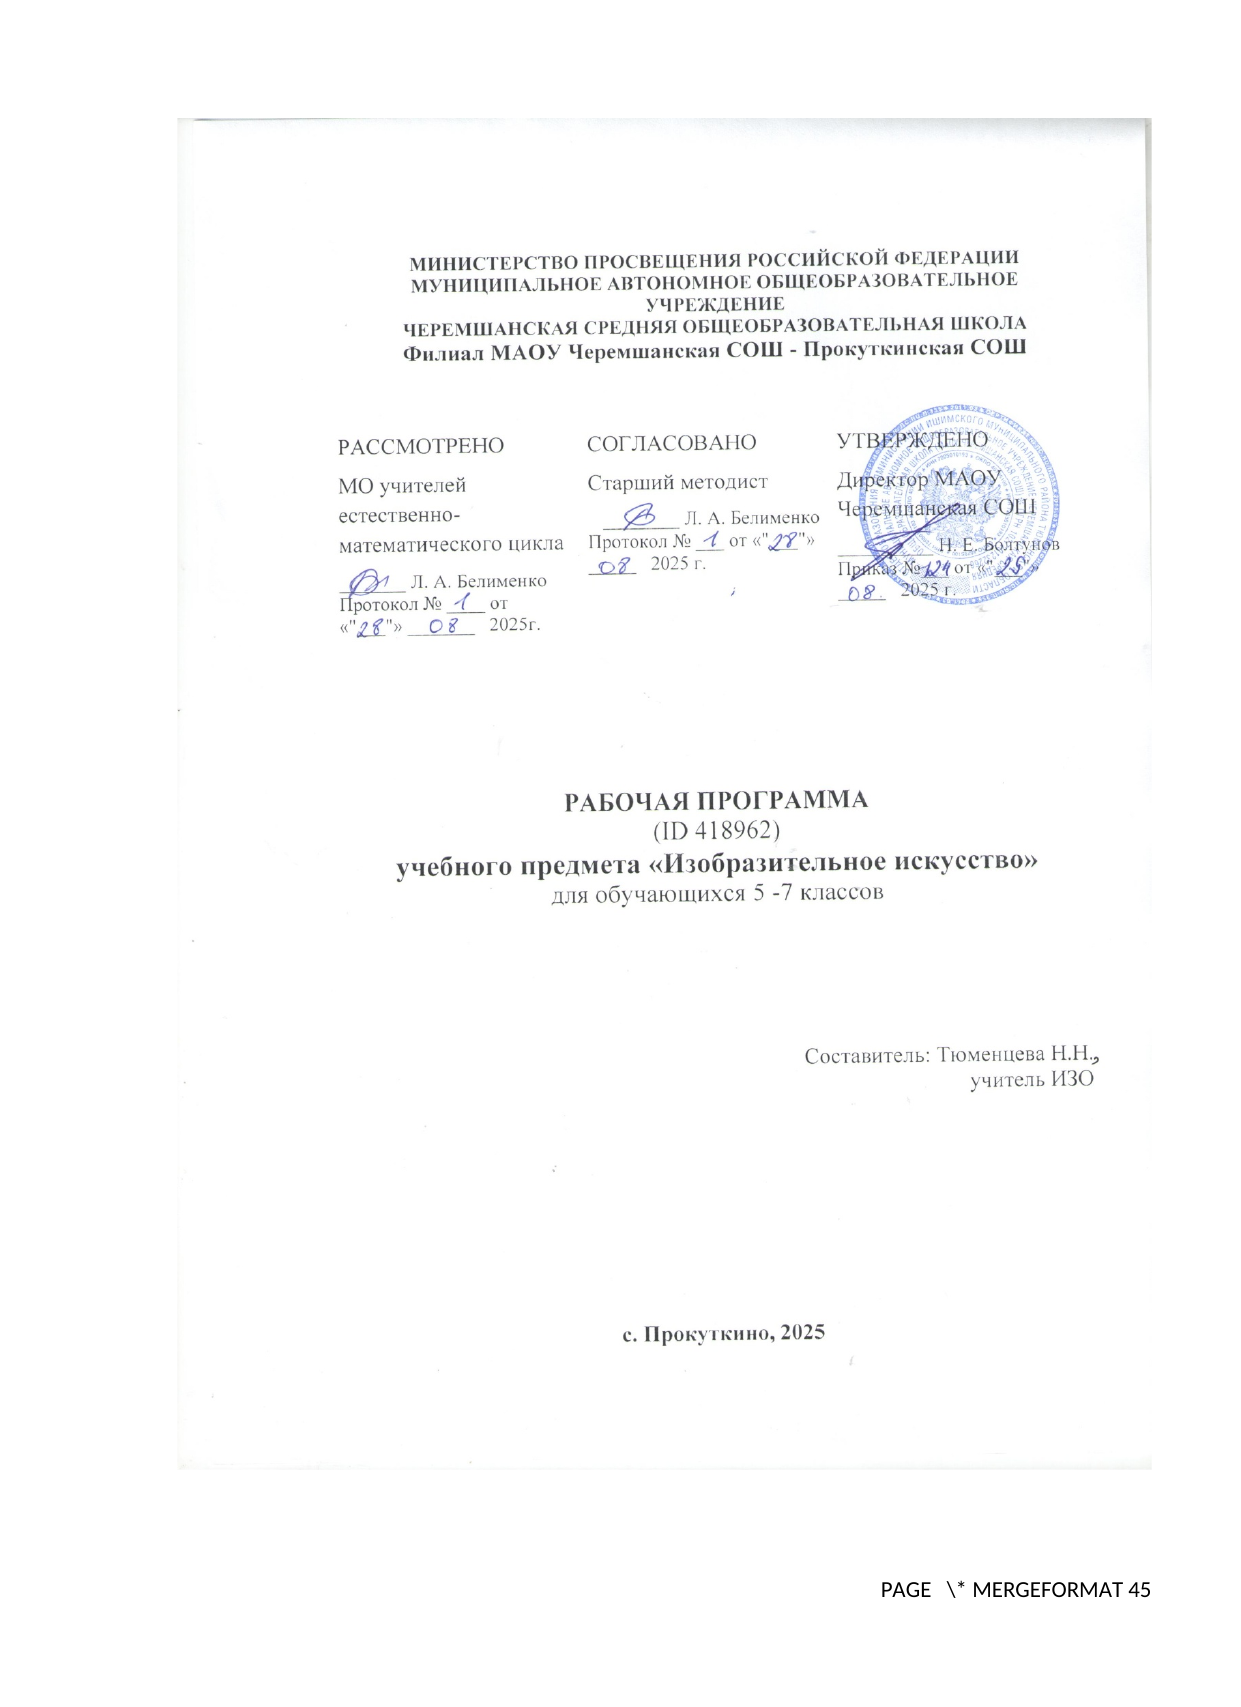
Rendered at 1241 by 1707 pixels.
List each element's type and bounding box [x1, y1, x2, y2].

picture [177, 118, 1152, 1470]
